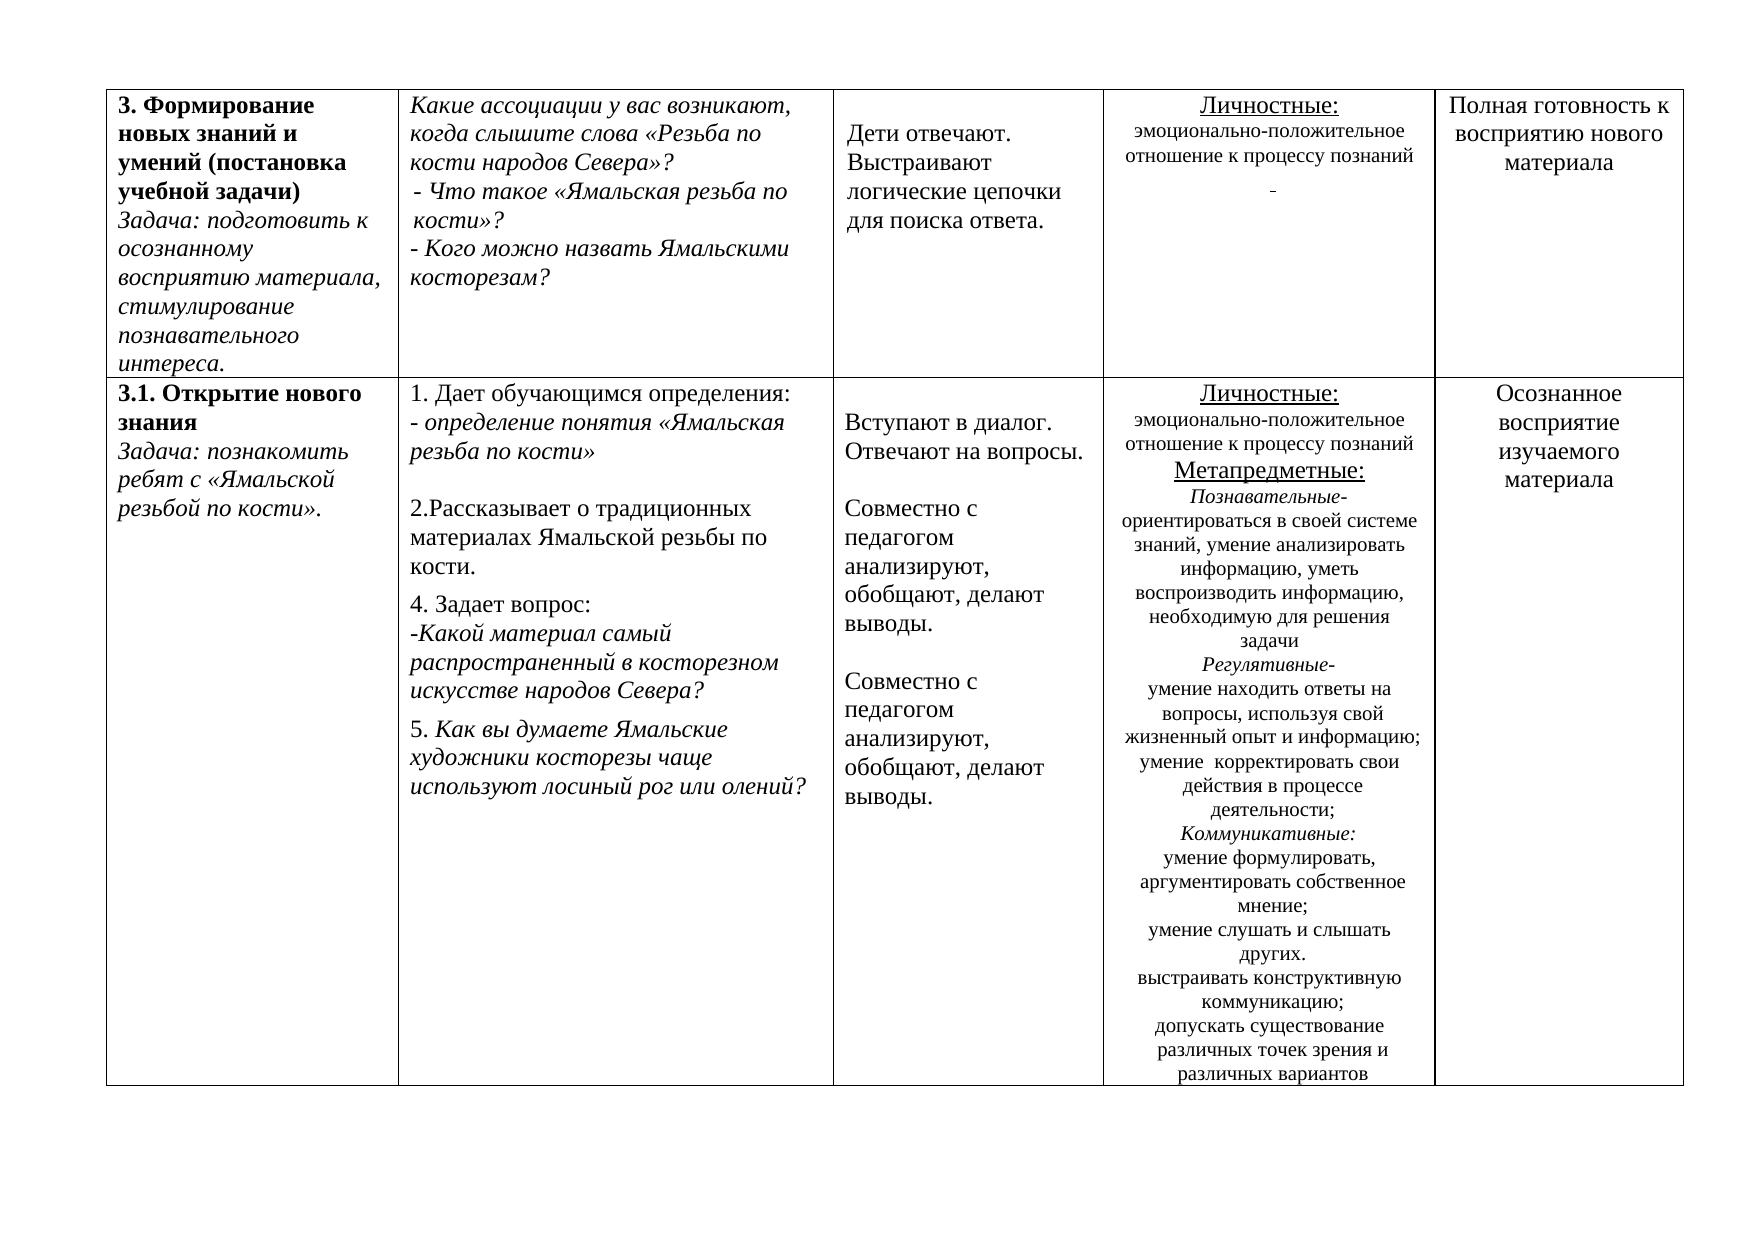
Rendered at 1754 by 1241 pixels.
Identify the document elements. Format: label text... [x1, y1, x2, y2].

table_cell Дети отвечают. Выстраивают логические цепочки для поиска ответа. [834, 90, 1103, 377]
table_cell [1436, 378, 1683, 1085]
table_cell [107, 378, 398, 1085]
table_cell Какие ассоциации у вас возникают, когда слышите слова «Резьба по кости народов Севера»? - Что такое «Ямальская резьба по кости»? - Кого можно назвать Ямальскими косторезам? [399, 90, 833, 377]
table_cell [399, 378, 833, 1085]
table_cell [834, 378, 1103, 1085]
table_cell Полная готовность к восприятию нового материала [1436, 90, 1683, 377]
table_cell Личностные: эмоционально-положительное отношение к процессу познаний [1104, 90, 1434, 377]
table_cell 3. Формирование новых знаний и умений (постановка учебной задачи) Задача: подготовить к осознанному восприятию материала, стимулирование познавательного интереса. [107, 90, 398, 377]
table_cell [1104, 378, 1434, 1085]
